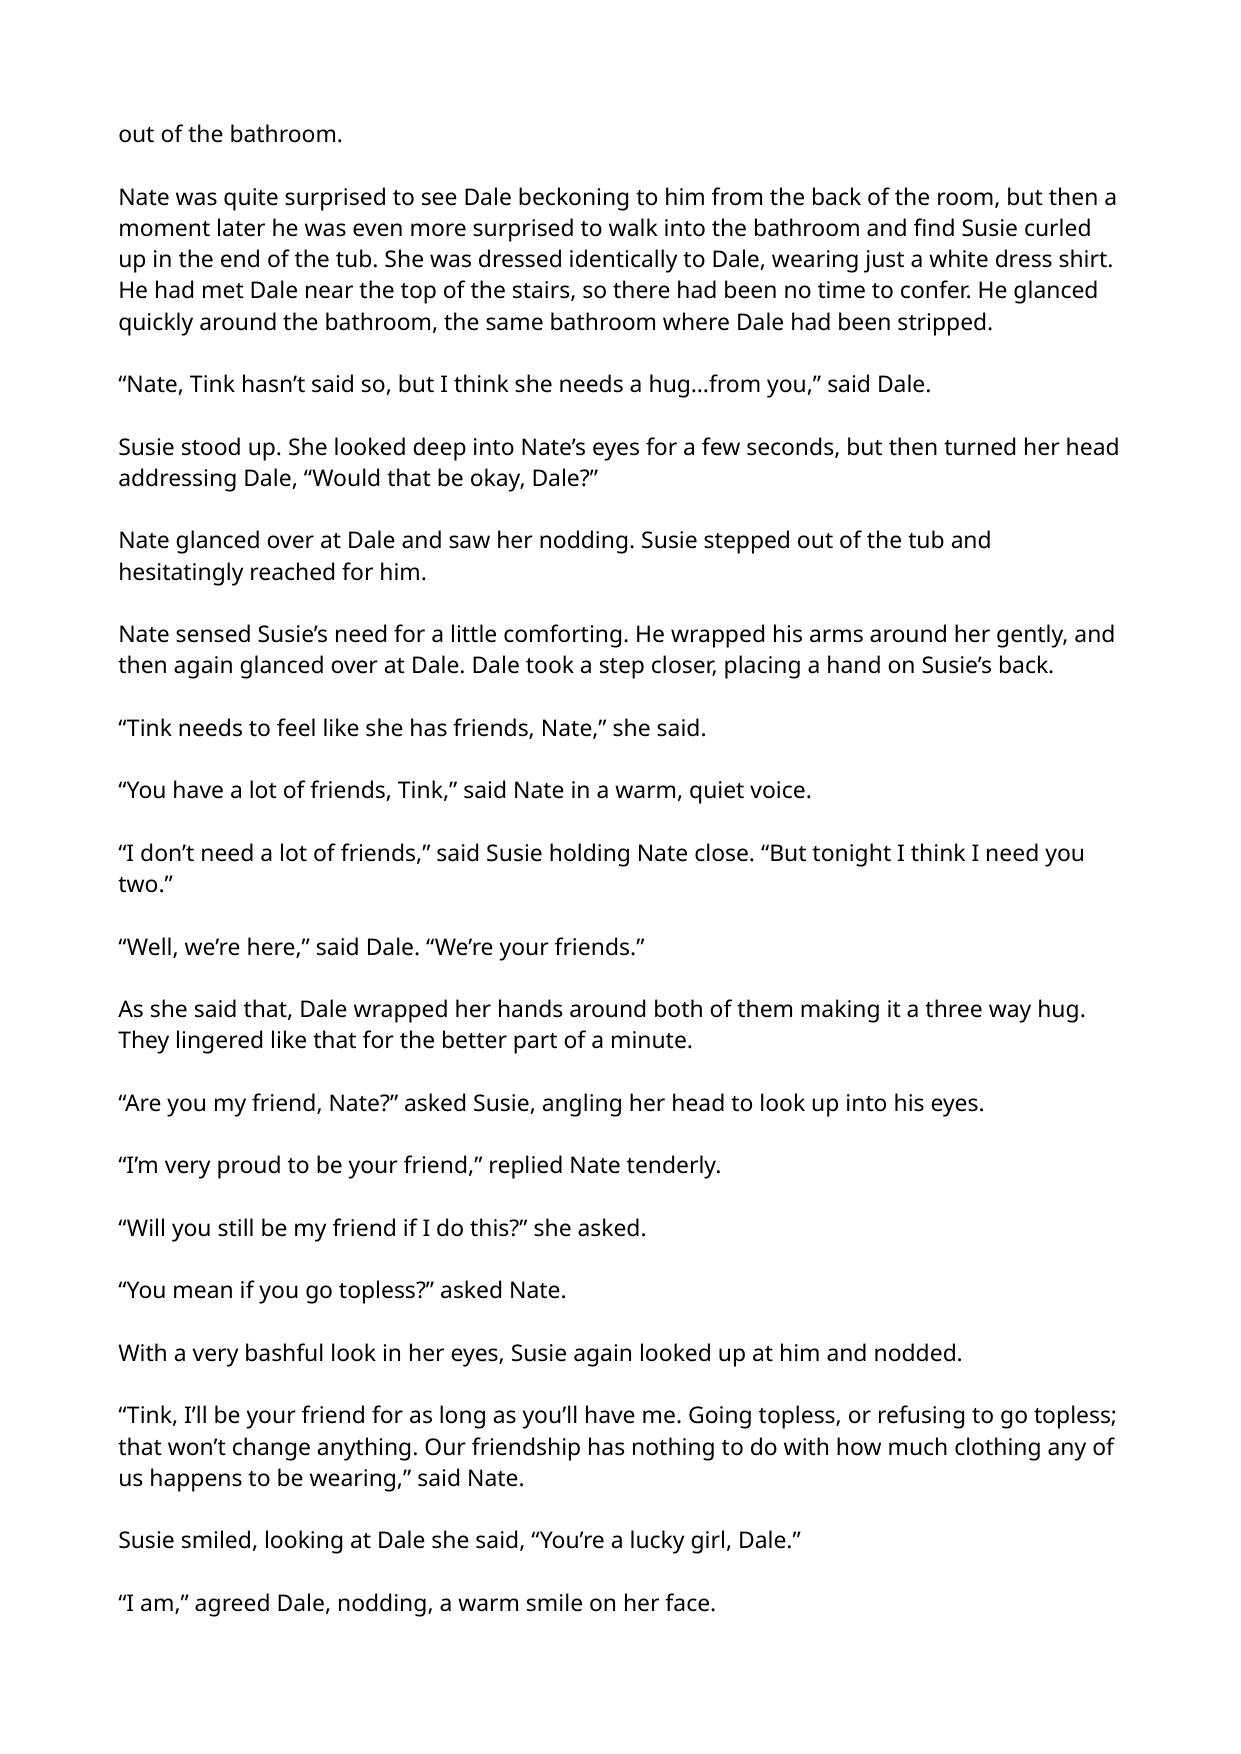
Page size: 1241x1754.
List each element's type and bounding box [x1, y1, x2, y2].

text [118, 118, 1122, 1618]
